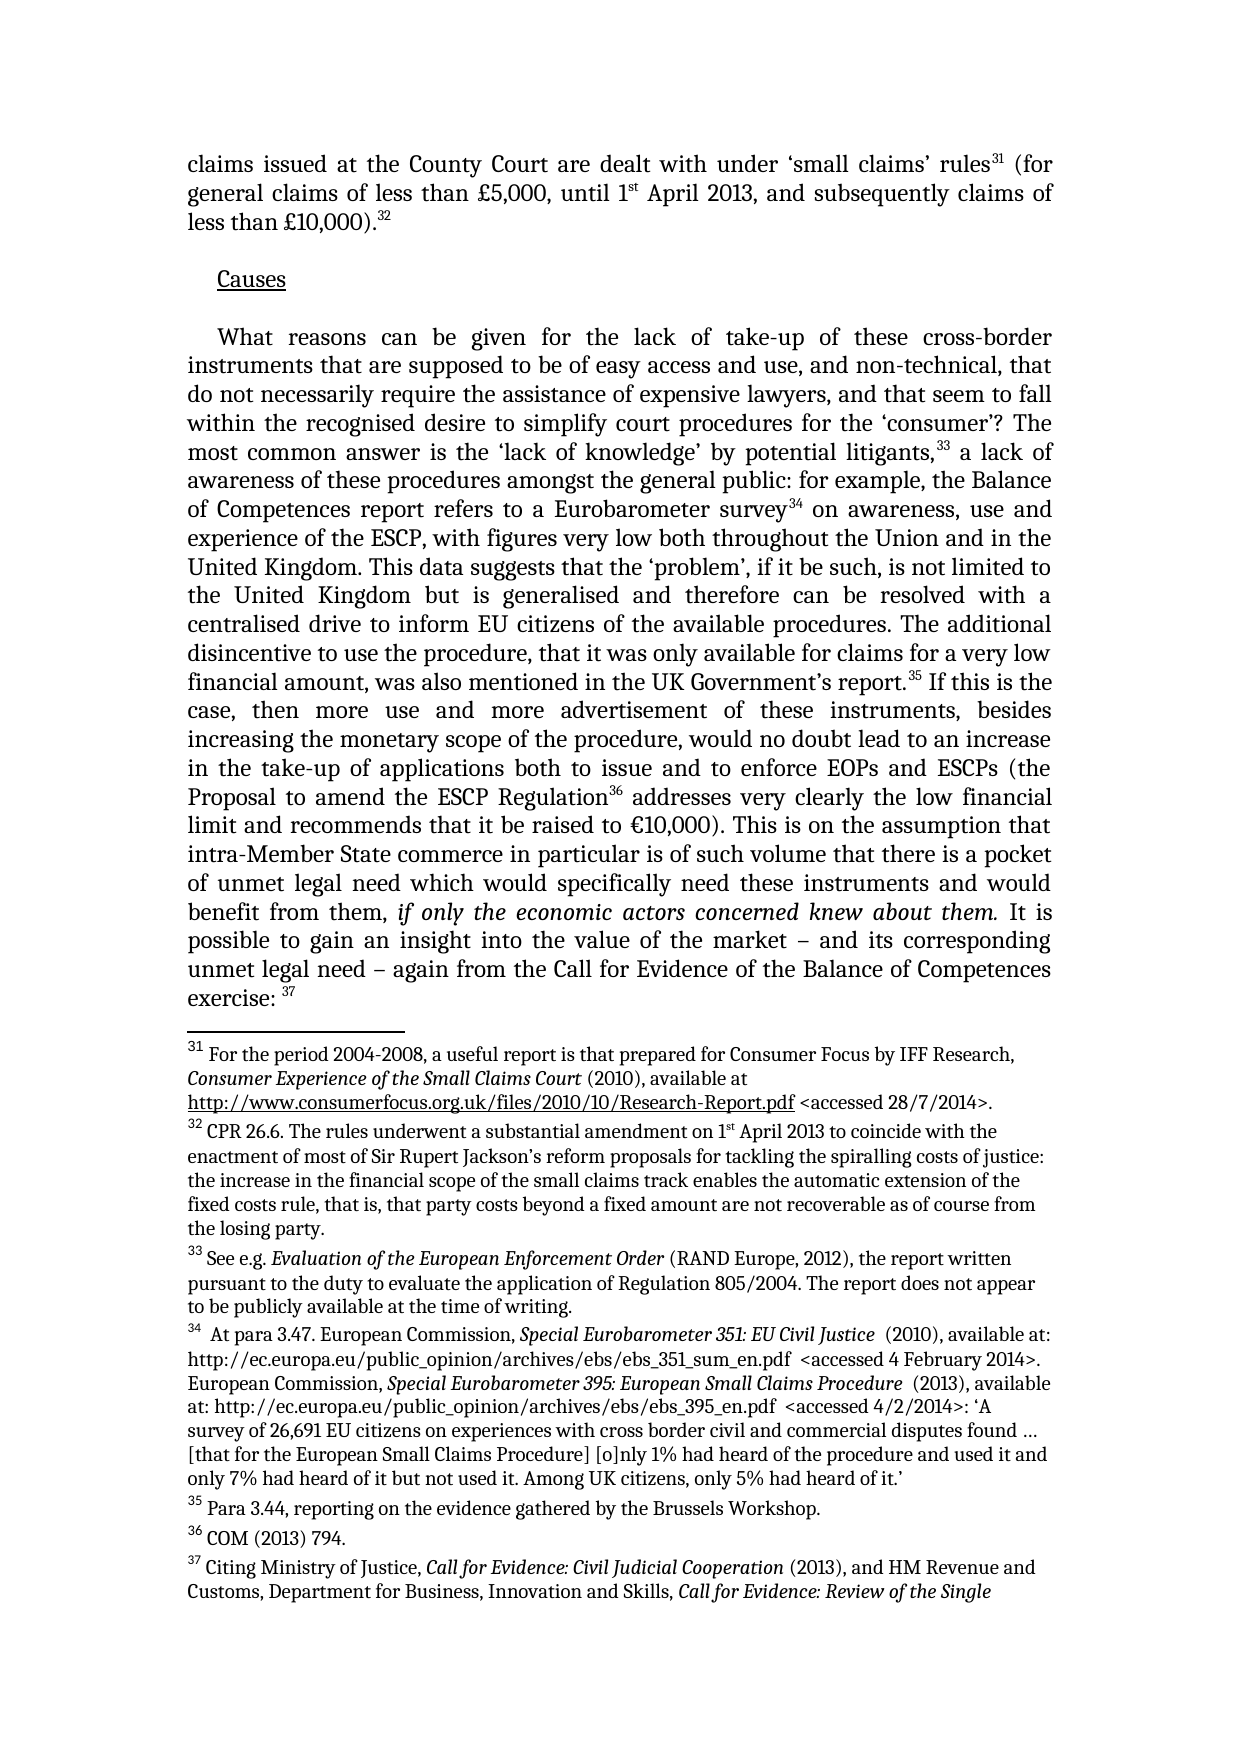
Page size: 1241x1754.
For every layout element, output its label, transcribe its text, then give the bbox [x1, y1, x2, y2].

text What reasons can be given for the lack of take-up of these cross-border instruments that are supposed to be of easy access and use, non-technical, that do not necessarily require the assistance of expensive lawyers, and seem to fall within the recognised desire to simplify court procedures for the ‘consumer’? The most common answer is the ‘lack of knowledge’ by potential litigants, a lack of awareness of these procedures amongst the general public: for example, the Balance of Competences report refers to a Eurobarometer survey on awareness, use and experience of the ESCP, with figures very low both throughout the Union and in the United Kingdom. This data suggests that the ‘problem’, if it be such, is not limited to the United Kingdom but is generalised and therefore can be resolved with a centralised drive to inform EU citizens of the available procedures. The additional disincentive to use the procedure, that it was only available for claims for a very low financial amount, was also mentioned in the UK Government’s report. If this is the case, then more use and more advertisement of these instruments, besides increasing the monetary scope of the procedure, would no doubt lead to a take-up applications both to issue and to enforce EOPs and ESCPs (the Proposal to amend the ESCP Regulation addresses very clearly the low financial limit and recommends that it be raised to €10,000). This is on the that intra-Member State commerce in particular is of such volume that there is a pocket of unmet legal need which would specifically need these instruments and would benefit from them, if only the economic actors concerned knew about them. It is possible to gain an insight into the value of the market – and its corresponding unmet legal need – again from the Call for Evidence of the Balance of Competences exercise: [187, 322, 1053, 1012]
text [187, 150, 1053, 236]
text Causes [187, 265, 1053, 294]
